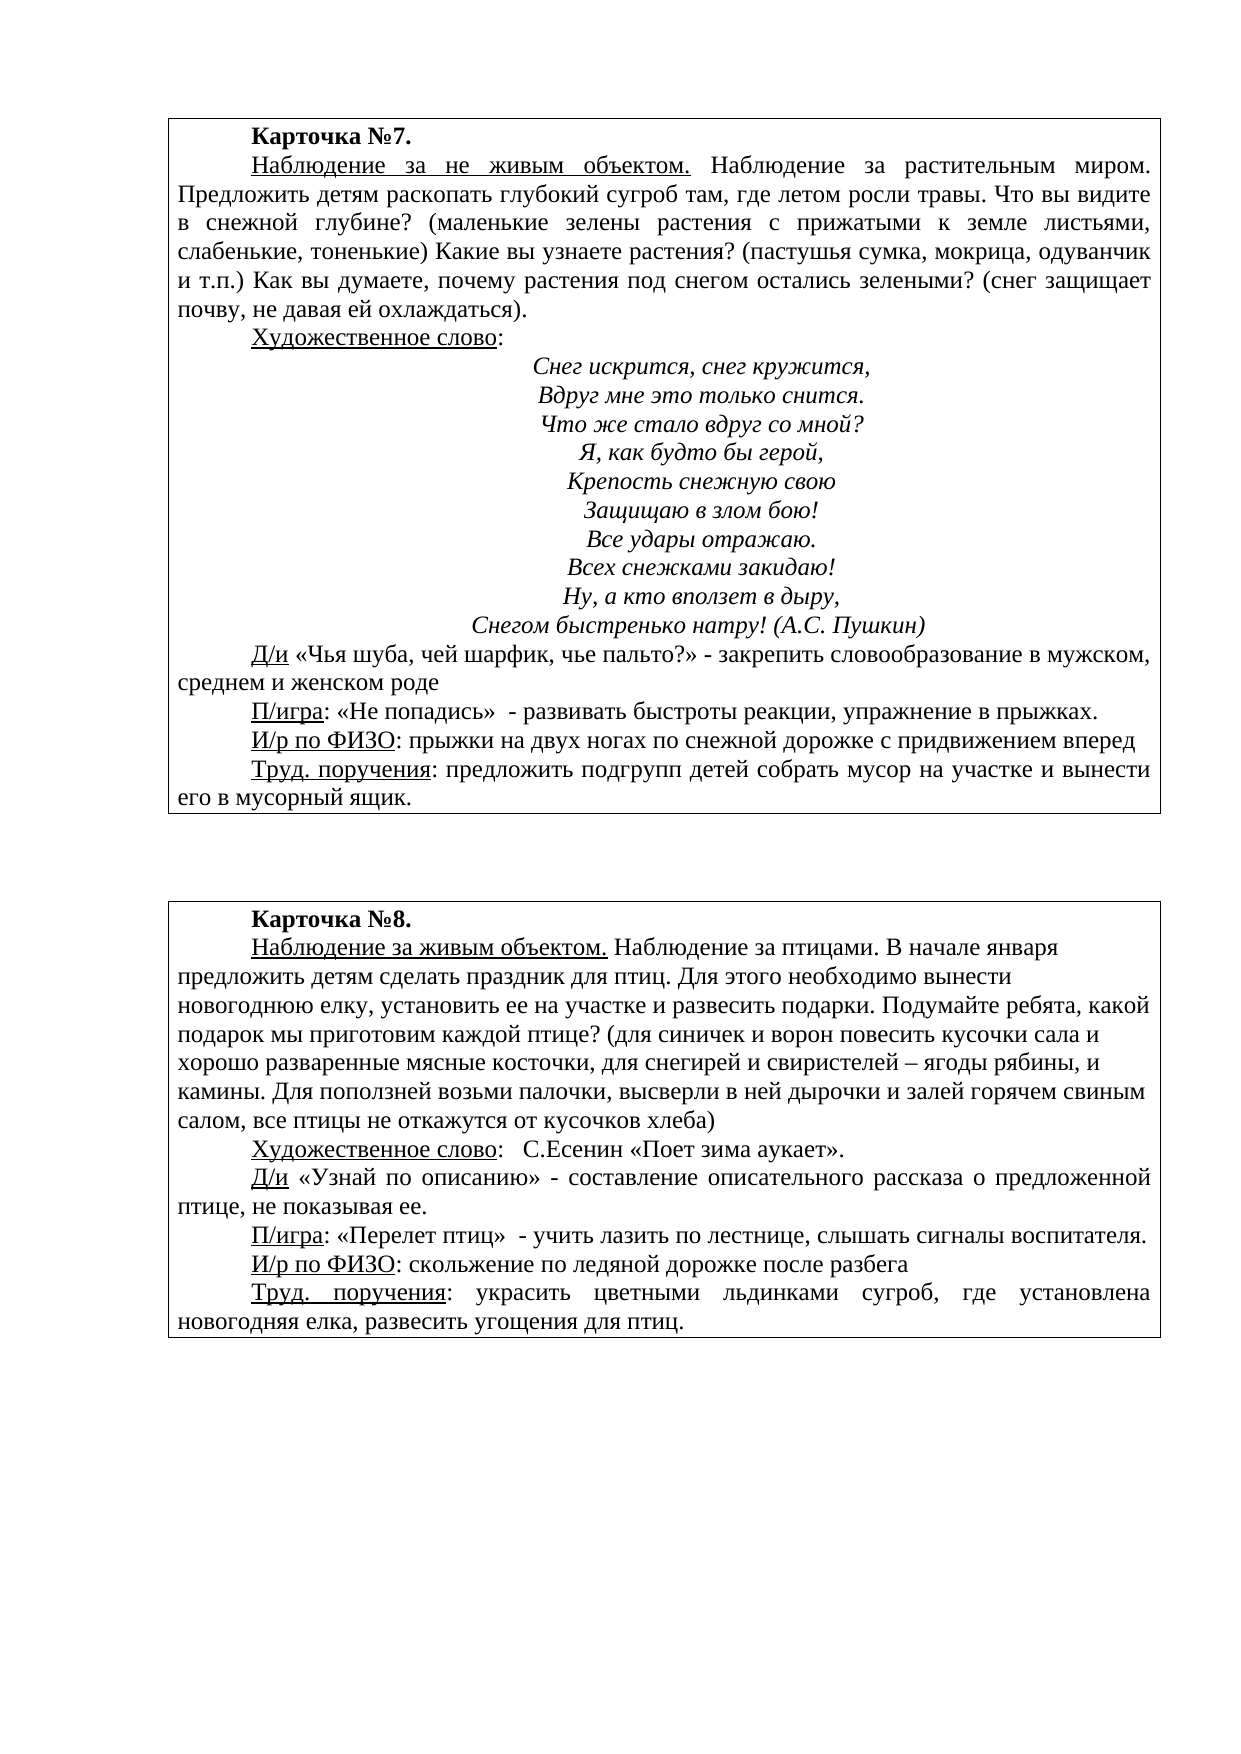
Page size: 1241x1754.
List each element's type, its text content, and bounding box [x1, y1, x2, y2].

text Все удары отражаю. [177, 524, 1152, 552]
text И/р по ФИЗО: скольжение по ледяной дорожке после разбега [177, 1249, 1152, 1274]
text Что же стало вдруг со мной? [177, 409, 1152, 437]
text Наблюдение за живым объектом. Наблюдение за птицами. В начале января предложить детям сделать праздник для птиц. Для этого необходимо вынести новогоднюю елку, установить ее на участке и развесить подарки. Подумайте ребята, какой подарок мы приготовим каждой птице? (для синичек и ворон повесить кусочки сала и хорошо разваренные мясные косточки, для снегирей и свиристелей – ягоды рябины, и камины. Для поползней возьми палочки, высверли в ней дырочки и залей горячем свиным салом, все птицы не откажутся от кусочков хлеба) [177, 932, 1152, 1134]
text Крепость снежную свою [177, 466, 1152, 495]
text Художественное слово: [177, 322, 1152, 351]
text Ну, а кто вползет в дыру, [177, 581, 1152, 610]
text Я, как будто бы герой, [177, 437, 1152, 466]
text П/игра: «Перелет птиц» - учить лазить по лестнице, слышать сигналы воспитателя. [177, 1220, 1152, 1249]
text Снегом быстренько натру! (А.С. Пушкин) [177, 610, 1152, 639]
text Вдруг мне это только снится. [177, 380, 1152, 409]
text Труд. поручения: предложить подгрупп детей собрать мусор на участке и вынести его в мусорный ящик. [169, 751, 1160, 813]
text И/р по ФИЗО: прыжки на двух ногах по снежной дорожке с придвижением вперед [177, 725, 1152, 751]
text Д/и «Узнай по описанию» - составление описательного рассказа о предложенной птице, не показывая ее. [177, 1162, 1152, 1220]
text Защищаю в злом бою! [177, 495, 1152, 524]
text Снег искрится, снег кружится, [177, 351, 1152, 380]
text Всех снежками закидаю! [177, 552, 1152, 581]
text Художественное слово: С.Есенин «Поет зима аукает». [177, 1134, 1152, 1162]
text Д/и «Чья шуба, чей шарфик, чье пальто?» - закрепить словообразование в мужском, среднем и женском роде [177, 639, 1152, 696]
text Труд. поручения: украсить цветными льдинками сугроб, где установлена новогодняя елка, развесить угощения для птиц. [169, 1274, 1160, 1337]
text Карточка №7. [169, 119, 1160, 150]
text Наблюдение за не живым объектом. Наблюдение за растительным миром. Предложить детям раскопать глубокий сугроб там, где летом росли травы. Что вы видите в снежной глубине? (маленькие зелены растения с прижатыми к земле листьями, слабенькие, тоненькие) Какие вы узнаете растения? (пастушья сумка, мокрица, одуванчик и т.п.) Как вы думаете, почему растения под снегом остались зелеными? (снег защищает почву, не давая ей охлаждаться). [177, 150, 1152, 322]
text Карточка №8. [169, 902, 1160, 932]
text П/игра: «Не попадись» - развивать быстроты реакции, упражнение в прыжках. [177, 696, 1152, 725]
